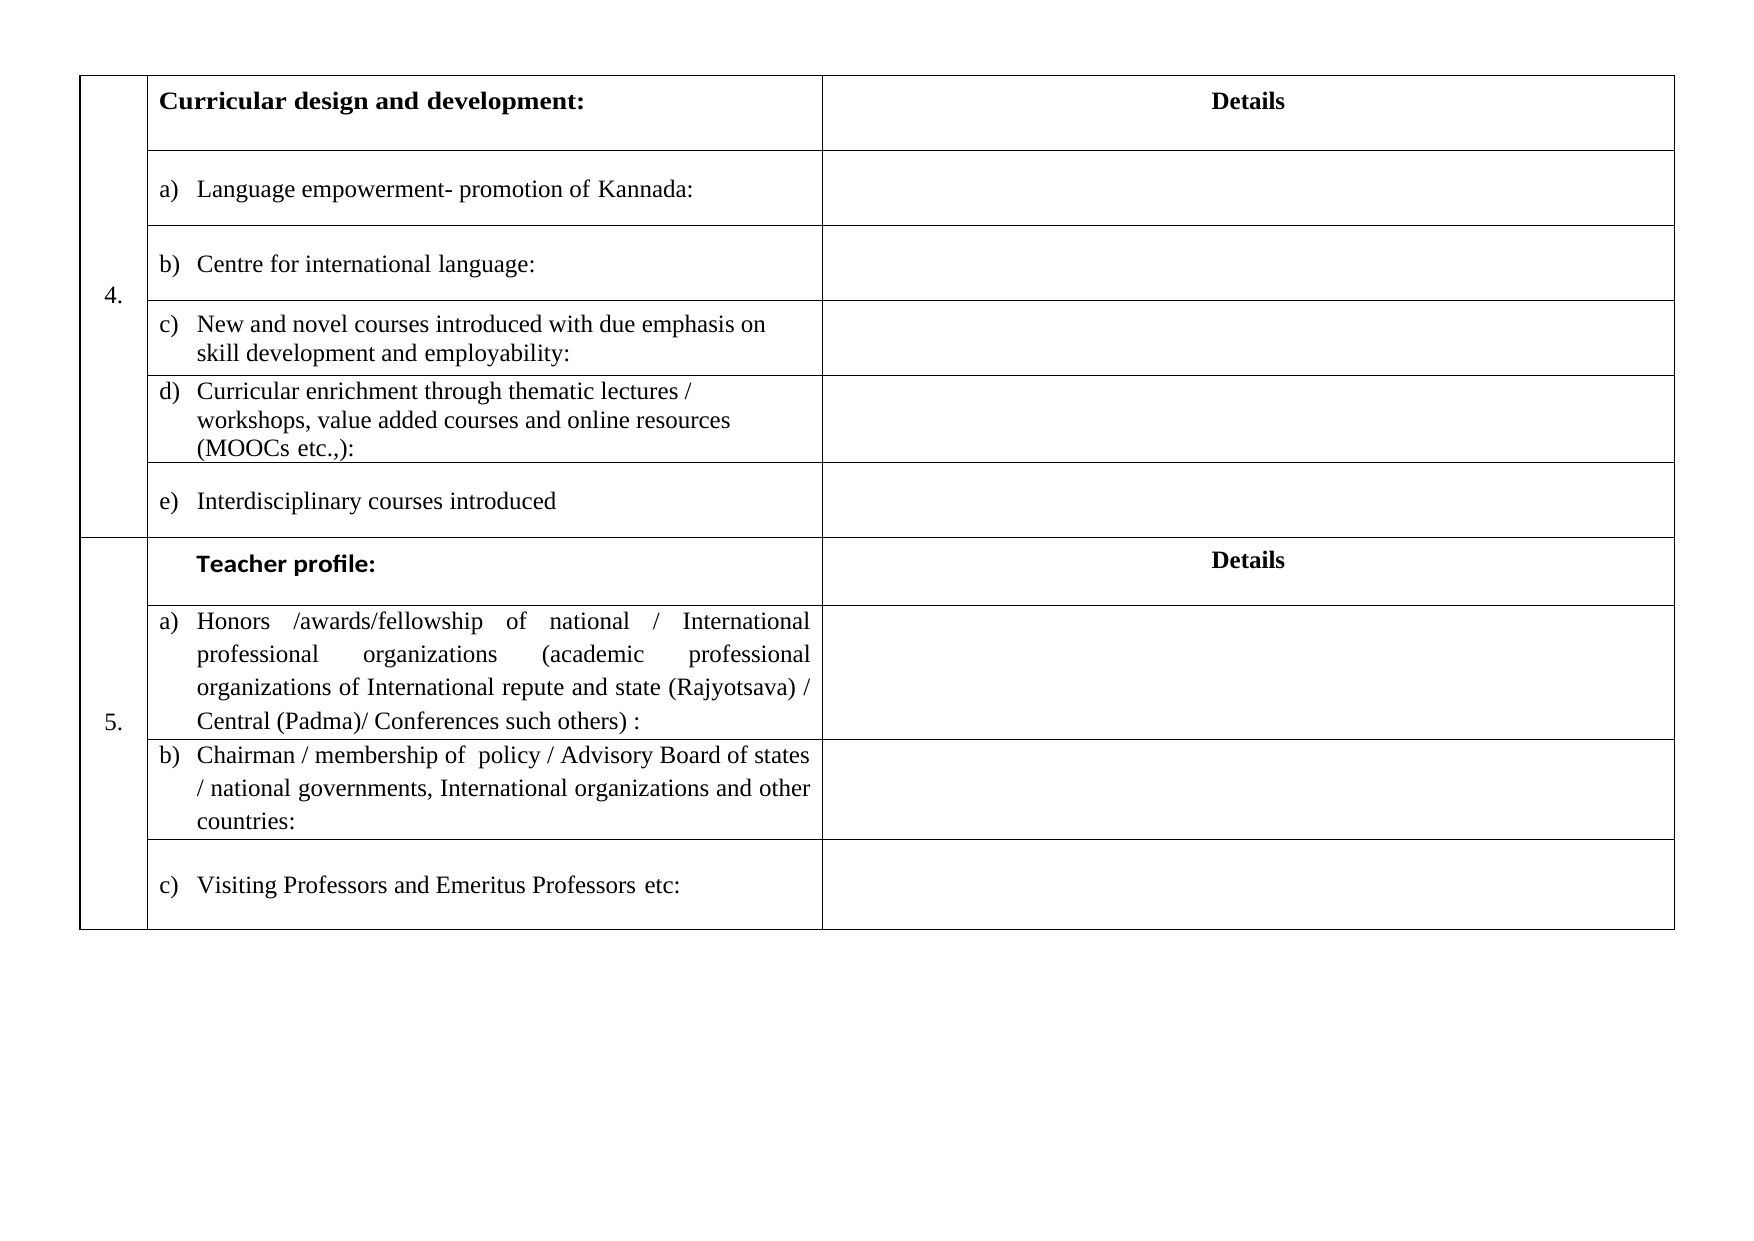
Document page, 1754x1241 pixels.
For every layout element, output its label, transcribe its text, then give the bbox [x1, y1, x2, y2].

table_header Curricular design and development: [148, 76, 822, 150]
table_cell [823, 740, 1674, 839]
table_cell [823, 840, 1674, 929]
table_cell Chairman / membership of policy / Advisory Board of states / national governments, International organizations and other countries: [148, 740, 822, 839]
table_cell [823, 376, 1674, 462]
table_cell Curricular enrichment through thematic lectures / workshops, value added courses and online resources (MOOCs etc.,): [148, 376, 822, 462]
table_cell Interdisciplinary courses introduced [148, 463, 822, 537]
table_cell Language empowerment- promotion of Kannada: [148, 151, 822, 225]
table_cell Details [823, 538, 1674, 605]
table_header 4. [81, 76, 147, 537]
table_cell [823, 463, 1674, 537]
table_cell Teacher profile: [148, 538, 822, 605]
table_cell [823, 226, 1674, 300]
table_header Details [823, 76, 1674, 150]
table_cell Visiting Professors and Emeritus Professors etc: [148, 840, 822, 929]
table_cell [823, 151, 1674, 225]
table_cell Centre for international language: [148, 226, 822, 300]
table_cell 5. [81, 538, 147, 929]
table_cell New and novel courses introduced with due emphasis on skill development and employability: [148, 301, 822, 375]
table_cell [823, 301, 1674, 375]
table_cell Honors /awards/fellowship of national / International professional organizations (academic professional organizations of International repute and state (Rajyotsava) / Central (Padma)/ Conferences such others) : [148, 606, 822, 739]
table_cell [823, 606, 1674, 739]
